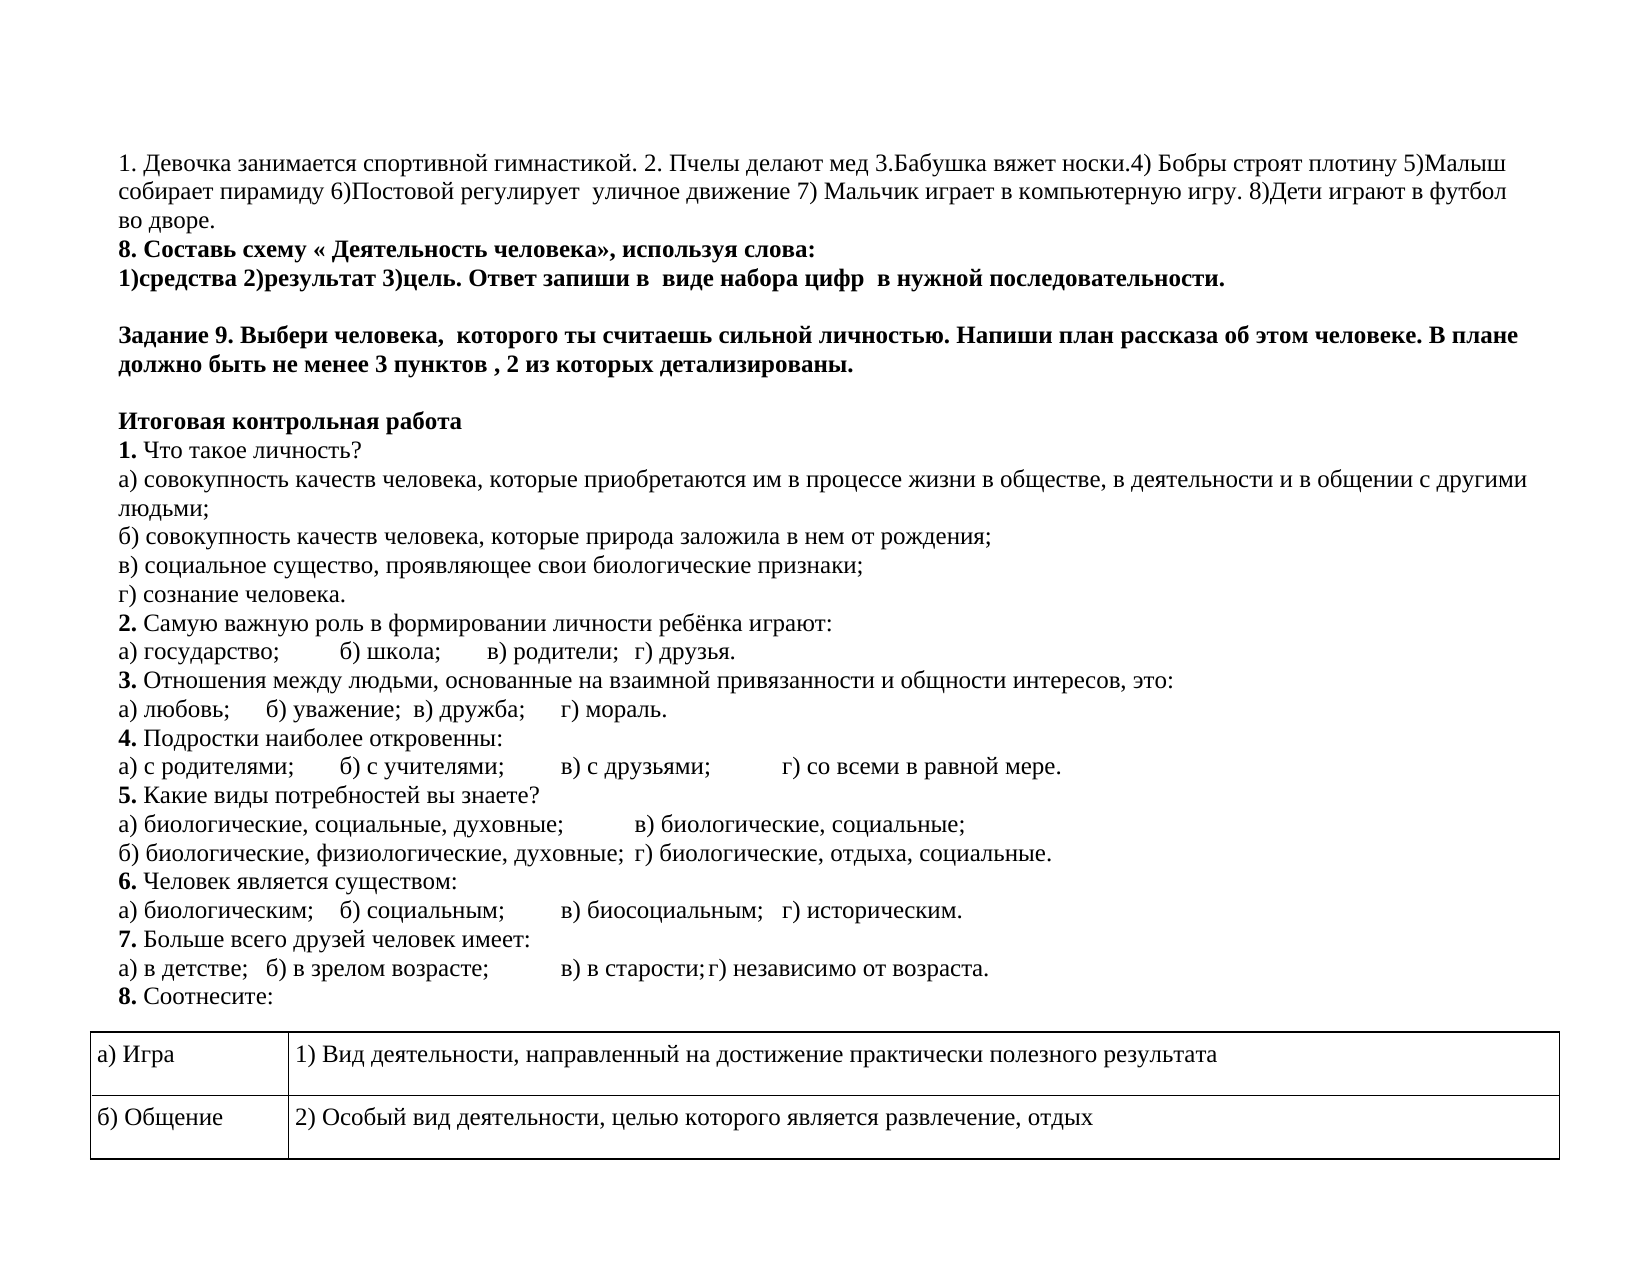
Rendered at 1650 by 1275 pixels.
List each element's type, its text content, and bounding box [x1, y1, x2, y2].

text 6. Человек является существом: [118, 866, 1532, 895]
text Задание 9. Выбери человека, которого ты считаешь сильной личностью. Напиши план рассказа об этом человеке. В плане должно быть не менее 3 пунктов , 2 из которых детализированы. [118, 320, 1532, 378]
text 5. Какие виды потребностей вы знаете? [118, 780, 1532, 809]
text б) биологические, физиологические, духовные; г) биологические, отдыха, социальные. [118, 838, 1532, 866]
text Итоговая контрольная работа [118, 406, 1532, 435]
text в) социальное существо, проявляющее свои биологические признаки; [118, 550, 1532, 579]
text а) биологическим; б) социальным; в) биосоциальным; г) историческим. [118, 895, 1532, 924]
text а) совокупность качеств человека, которые приобретаются им в процессе жизни в обществе, в деятельности и в общении с другими людьми; [118, 464, 1532, 521]
text а) любовь; б) уважение; в) дружба; г) мораль. [118, 694, 1532, 723]
text 8. Соотнесите: [118, 981, 1532, 1010]
text 7. Больше всего друзей человек имеет: [118, 924, 1532, 953]
text а) в детстве; б) в зрелом возрасте; в) в старости; г) независимо от возраста. [118, 953, 1532, 981]
text 3. Отношения между людьми, основанные на взаимной привязанности и общности интересов, это: [118, 665, 1532, 694]
text 1. Девочка занимается спортивной гимнастикой. 2. Пчелы делают мед 3.Бабушка вяжет носки.4) Бобры строят плотину 5)Малыш собирает пирамиду 6)Постовой регулирует уличное движение 7) Мальчик играет в компьютерную игру. 8)Дети играют в футбол во дворе. [118, 148, 1532, 234]
text 1)средства 2)результат 3)цель. Ответ запиши в виде набора цифр в нужной последовательности. [118, 263, 1532, 291]
text б) совокупность качеств человека, которые природа заложила в нем от рождения; [118, 521, 1532, 550]
text а) биологические, социальные, духовные; в) биологические, социальные; [118, 809, 1532, 838]
text г) сознание человека. [118, 579, 1532, 608]
text а) государство; б) школа; в) родители; г) друзья. [118, 636, 1532, 665]
text 8. Составь схему « Деятельность человека», используя слова: [118, 234, 1532, 263]
table_cell 2) Особый вид деятельности, целью которого является развлечение, отдых [289, 1096, 1559, 1158]
text 1. Что такое личность? [118, 435, 1532, 464]
table_header 1) Вид деятельности, направленный на достижение практически полезного результата [289, 1033, 1559, 1095]
text а) с родителями; б) с учителями; в) с друзьями; г) со всеми в равной мере. [118, 751, 1532, 780]
text 4. Подростки наиболее откровенны: [118, 723, 1532, 751]
table_cell б) Общение [91, 1096, 288, 1158]
table_header а) Игра [91, 1033, 288, 1095]
text 2. Самую важную роль в формировании личности ребёнка играют: [118, 608, 1532, 636]
